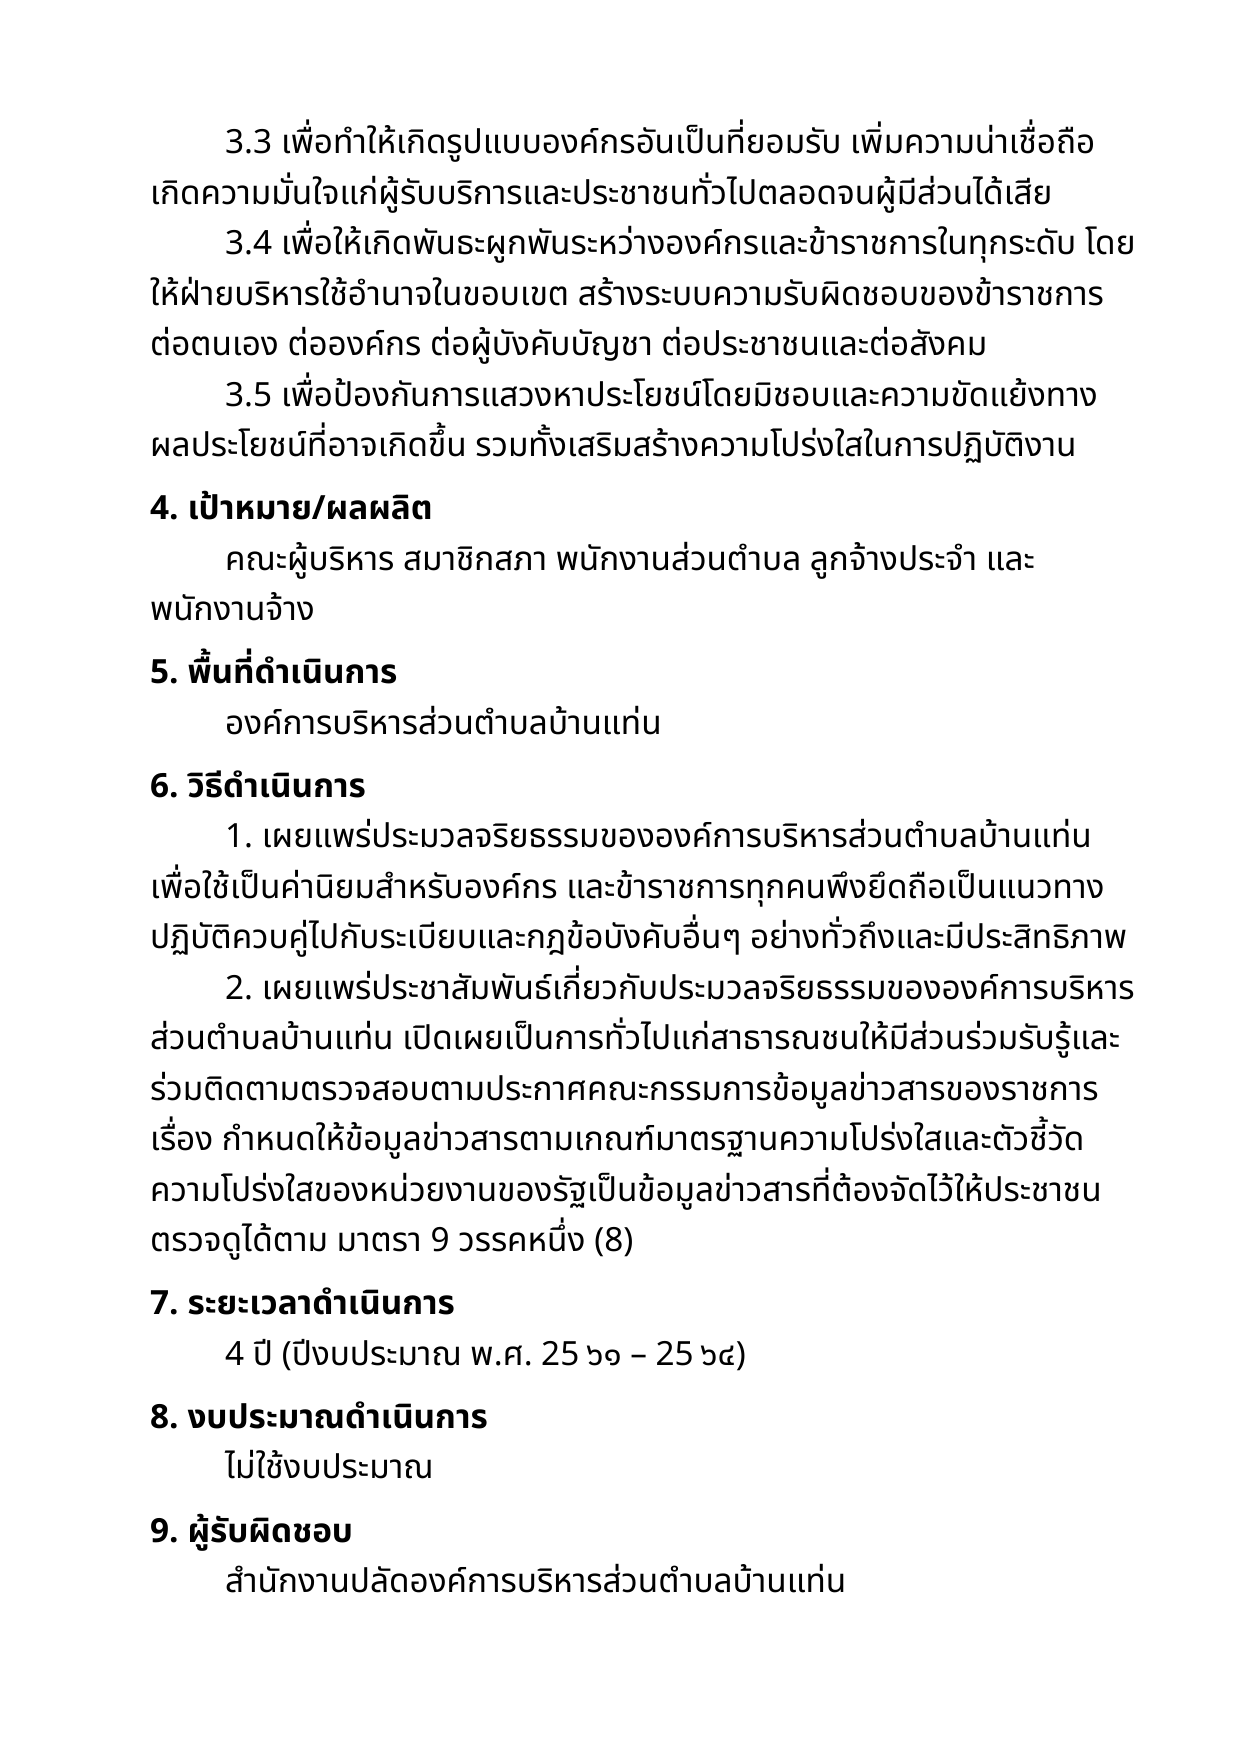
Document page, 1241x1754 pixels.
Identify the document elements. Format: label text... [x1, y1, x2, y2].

text สํานักงานปลัดองค์การบริหารส่วนตําบลบ้านแท่น [150, 1557, 1137, 1607]
text องค์การบริหารส่วนตำบลบ้านแท่น [150, 699, 1137, 749]
text 9. ผู้รับผิดชอบ [150, 1506, 1137, 1557]
text 5. พื้นที่ดําเนินการ [150, 648, 1137, 699]
text ไม่ใช้งบประมาณ [150, 1443, 1137, 1494]
text 3.3 เพื่อทําให้เกิดรูปแบบองค์กรอันเป็นที่ยอมรับ เพิ่มความน่าเชื่อถือ เกิดความมั่นใจแก่ผู้รับบริการและประชาชนทั่วไปตลอดจนผู้มีส่วนได้เสีย [150, 118, 1137, 219]
text 4. เป้าหมาย/ผลผลิต [150, 484, 1137, 535]
text 3.5 เพื่อป้องกันการแสวงหาประโยชน์โดยมิชอบและความขัดแย้งทางผลประโยชน์ที่อาจเกิดขึ้น รวมทั้งเสริมสร้างความโปร่งใสในการปฏิบัติงาน [150, 371, 1137, 472]
text 8. งบประมาณดําเนินการ [150, 1393, 1137, 1443]
text 7. ระยะเวลาดําเนินการ [150, 1279, 1137, 1330]
text 4 ปี (ปีงบประมาณ พ.ศ. 25๖๑ – 25๖๔) [150, 1330, 1137, 1380]
text 1. เผยแพร่ประมวลจริยธรรมขององค์การบริหารส่วนตำบลบ้านแท่นเพื่อใช้เป็นค่านิยมสําหรับองค์กร และข้าราชการทุกคนพึงยึดถือเป็นแนวทางปฏิบัติควบคู่ไปกับระเบียบและกฎข้อบังคับอื่นๆ อย่างทั่วถึงและมีประสิทธิภาพ [150, 812, 1137, 964]
text คณะผู้บริหาร สมาชิกสภา พนักงานส่วนตำบล ลูกจ้างประจํา และพนักงานจ้าง [150, 535, 1137, 636]
text 6. วิธีดําเนินการ [150, 762, 1137, 812]
text 2. เผยแพร่ประชาสัมพันธ์เกี่ยวกับประมวลจริยธรรมขององค์การบริหารส่วนตำบลบ้านแท่น เปิดเผยเป็นการทั่วไปแก่สาธารณชนให้มีส่วนร่วมรับรู้และร่วมติดตามตรวจสอบตามประกาศคณะกรรมการข้อมูลข่าวสารของราชการ เรื่อง กําหนดให้ข้อมูลข่าวสารตามเกณฑ์มาตรฐานความโปร่งใสและตัวชี้วัดความโปร่งใสของหน่วยงานของรัฐเป็นข้อมูลข่าวสารที่ต้องจัดไว้ให้ประชาชนตรวจดูได้ตาม มาตรา 9 วรรคหนึ่ง (8) [150, 964, 1137, 1267]
text 3.4 เพื่อให้เกิดพันธะผูกพันระหว่างองค์กรและข้าราชการในทุกระดับ โดยให้ฝ่ายบริหารใช้อํานาจในขอบเขต สร้างระบบความรับผิดชอบของข้าราชการต่อตนเอง ต่อองค์กร ต่อผู้บังคับบัญชา ต่อประชาชนและต่อสังคม [150, 219, 1137, 371]
